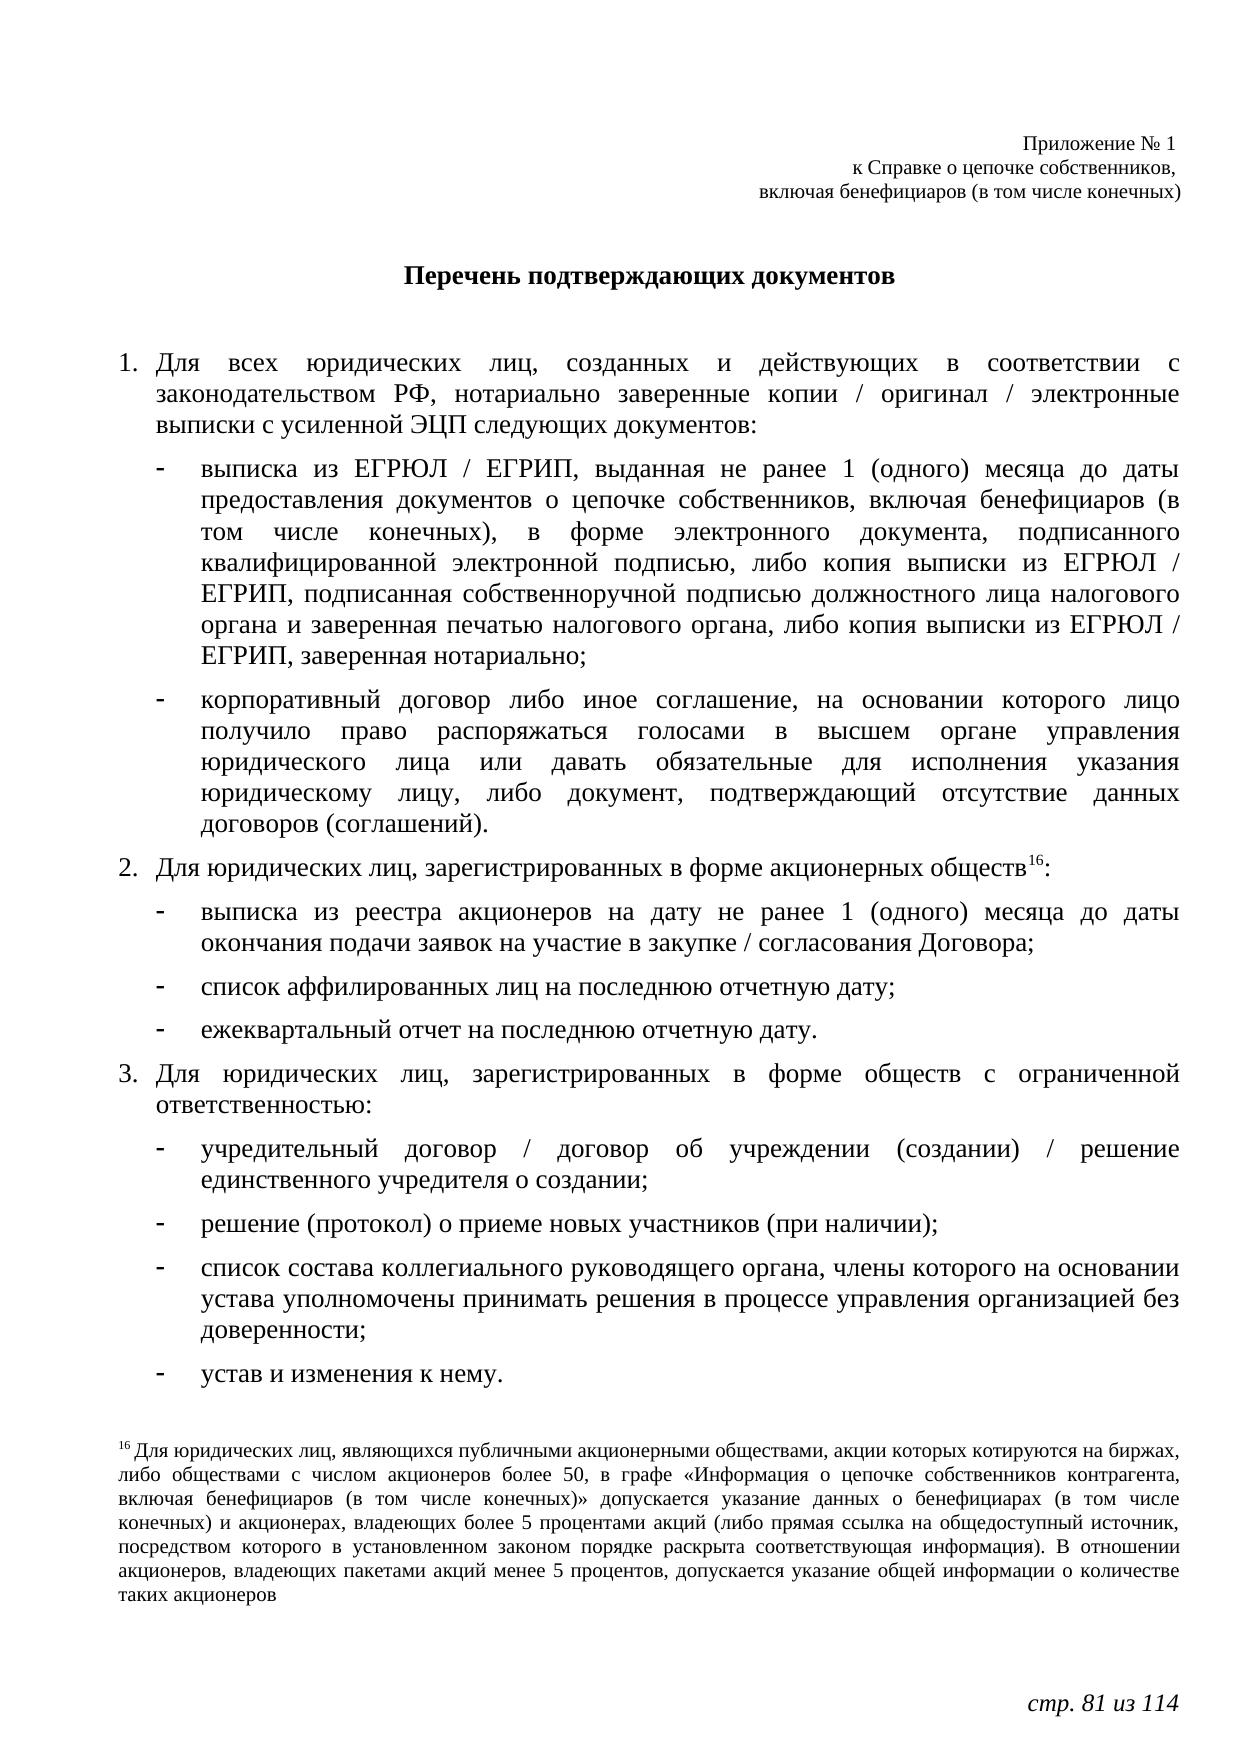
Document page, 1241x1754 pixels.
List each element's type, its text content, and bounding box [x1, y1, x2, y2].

list решение (протокол) о приеме новых участников (при наличии); [156, 1207, 1181, 1238]
list Для всех юридических лиц, созданных и действующих в соответствии с законодательством РФ, нотариально заверенные копии / оригинал / электронные выписки с усиленной ЭЦП следующих документов: [118, 346, 1181, 440]
text Приложение № 1 к Справке о цепочке собственников, включая бенефициаров (в том числе конечных) [118, 131, 1181, 203]
list ежеквартальный отчет на последнюю отчетную дату. [156, 1013, 1181, 1045]
list список аффилированных лиц на последнюю отчетную дату; [156, 970, 1181, 1001]
list Для юридических лиц, зарегистрированных в форме акционерных обществ: [118, 851, 1181, 882]
list Для юридических лиц, зарегистрированных в форме обществ с ограниченной ответственностью: [118, 1057, 1181, 1119]
list выписка из реестра акционеров на дату не ранее 1 (одного) месяца до даты окончания подачи заявок на участие в закупке / согласования Договора; [156, 895, 1181, 957]
list выписка из ЕГРЮЛ / ЕГРИП, выданная не ранее 1 (одного) месяца до даты предоставления документов о цепочке собственников, включая бенефициаров (в том числе конечных), в форме электронного документа, подписанного квалифицированной электронной подписью, либо копия выписки из ЕГРЮЛ / ЕГРИП, подписанная собственноручной подписью должностного лица налогового органа и заверенная печатью налогового органа, либо копия выписки из ЕГРЮЛ / ЕГРИП, заверенная нотариально; [156, 452, 1181, 670]
text Перечень подтверждающих документов [118, 259, 1181, 290]
list устав и изменения к нему. [156, 1357, 1181, 1388]
list корпоративный договор либо иное соглашение, на основании которого лицо получило право распоряжаться голосами в высшем органе управления юридического лица или давать обязательные для исполнения указания юридическому лицу, либо документ, подтверждающий отсутствие данных договоров (соглашений). [156, 683, 1181, 839]
list учредительный договор / договор об учреждении (создании) / решение единственного учредителя о создании; [156, 1132, 1181, 1194]
